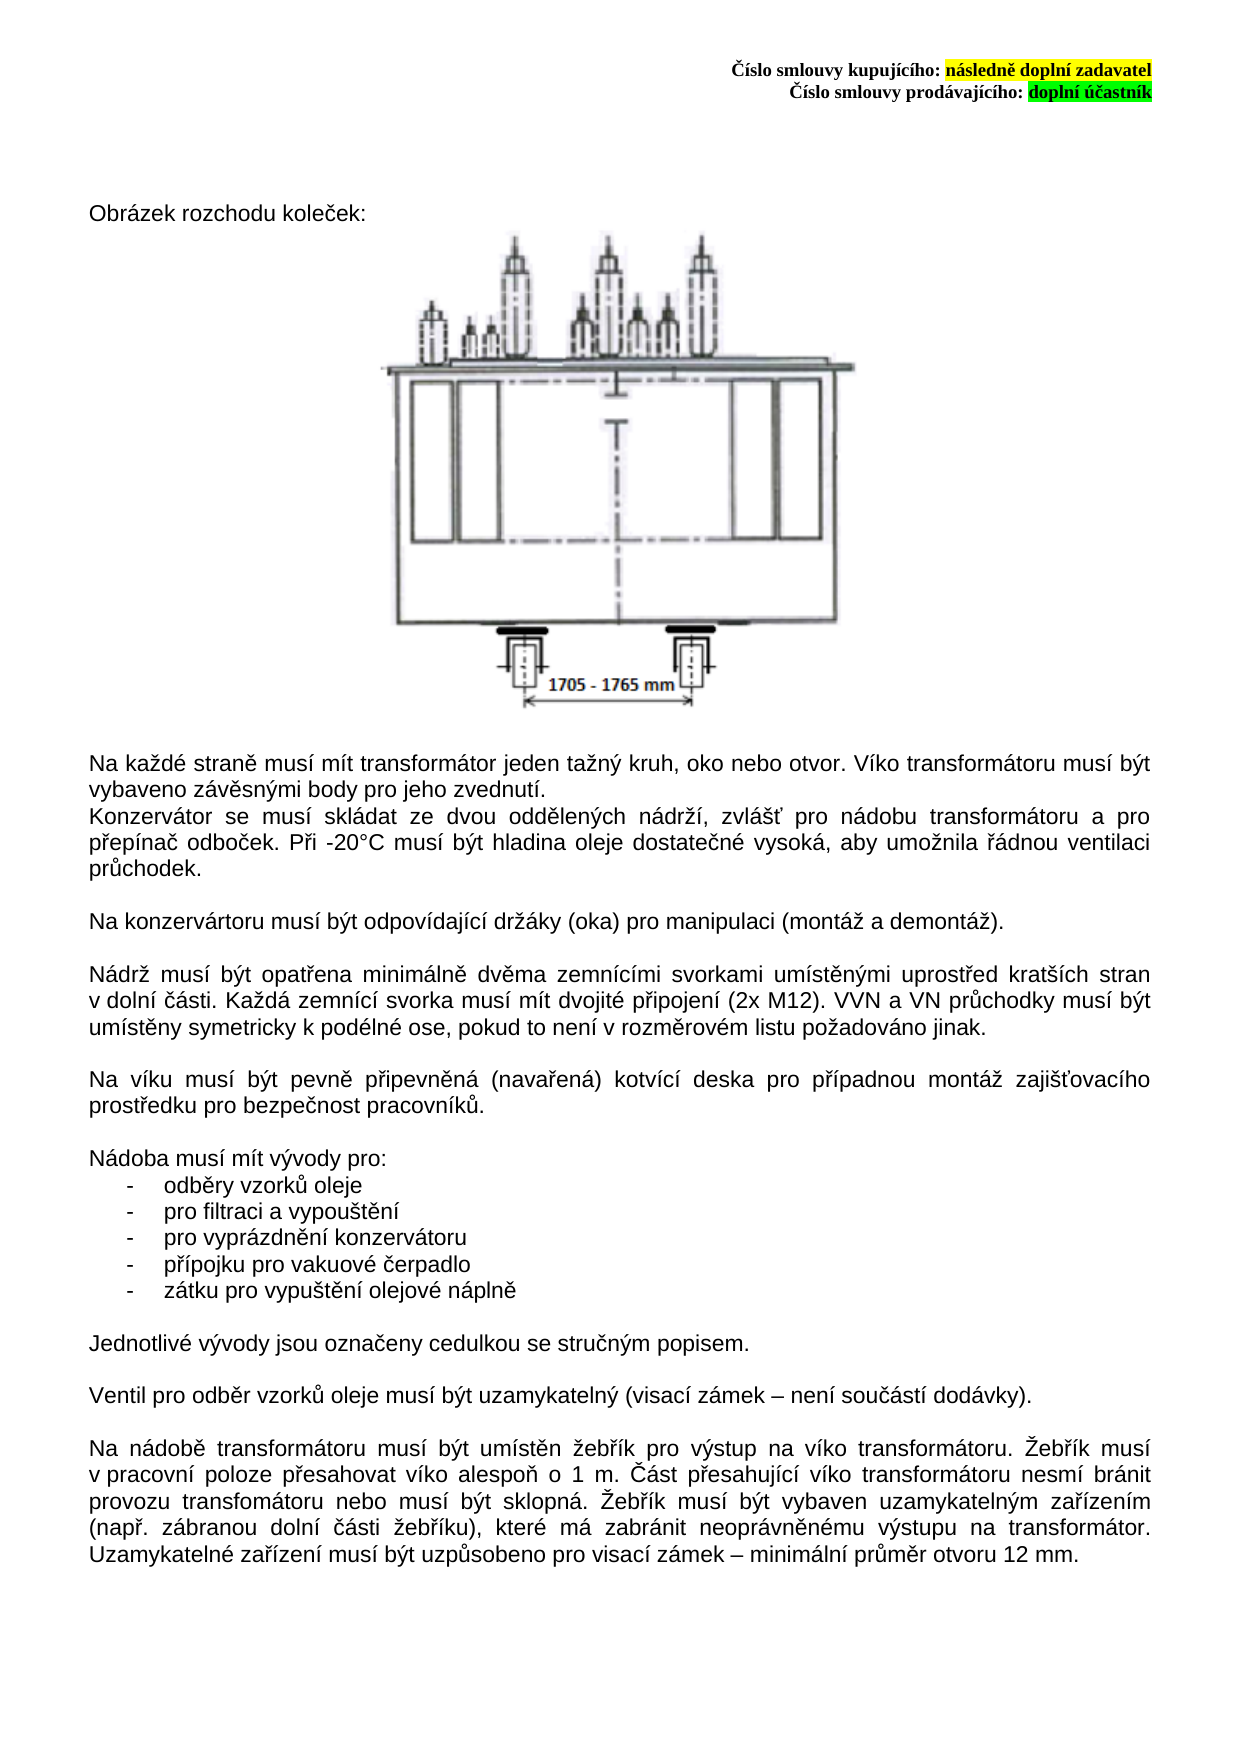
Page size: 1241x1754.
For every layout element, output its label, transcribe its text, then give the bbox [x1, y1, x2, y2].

text Jednotlivé vývody jsou označeny cedulkou se stručným popisem. [89, 1330, 1152, 1356]
list přípojku pro vakuové čerpadlo [126, 1251, 1152, 1277]
text Nádrž musí být opatřena minimálně dvěma zemnícími svorkami umístěnými uprostřed kratších stran v dolní části. Každá zemnící svorka musí mít dvojité připojení (2x M12). VVN a VN průchodky musí být umístěny symetricky k podélné ose, pokud to není v rozměrovém listu požadováno jinak. [89, 961, 1152, 1040]
list zátku pro vypuštění olejové náplně [126, 1277, 1152, 1303]
list odběry vzorků oleje [126, 1172, 1152, 1198]
text Nádoba musí mít vývody pro: [89, 1145, 1152, 1172]
text Na konzervártoru musí být odpovídající držáky (oka) pro manipulaci (montáž a demontáž). [89, 908, 1152, 934]
picture [367, 226, 874, 724]
text Ventil pro odběr vzorků oleje musí být uzamykatelný (visací zámek – není součástí dodávky). [89, 1382, 1152, 1409]
text Na každé straně musí mít transformátor jeden tažný kruh, oko nebo otvor. Víko transformátoru musí být vybaveno závěsnými body pro jeho zvednutí. [89, 750, 1152, 803]
list pro filtraci a vypouštění [126, 1198, 1152, 1224]
text Obrázek rozchodu koleček: [89, 200, 1152, 227]
text Konzervátor se musí skládat ze dvou oddělených nádrží, zvlášť pro nádobu transformátoru a pro přepínač odboček. Při -20°C musí být hladina oleje dostatečné vysoká, aby umožnila řádnou ventilaci průchodek. [89, 803, 1152, 882]
text Na nádobě transformátoru musí být umístěn žebřík pro výstup na víko transformátoru. Žebřík musí v pracovní poloze přesahovat víko alespoň o 1 m. Část přesahující víko transformátoru nesmí bránit provozu transfomátoru nebo musí být sklopná. Žebřík musí být vybaven uzamykatelným zařízením (např. zábranou dolní části žebříku), které má zabránit neoprávněnému výstupu na transformátor. Uzamykatelné zařízení musí být uzpůsobeno pro visací zámek – minimální průměr otvoru 12 mm. [89, 1435, 1152, 1567]
text Na víku musí být pevně připevněná (navařená) kotvící deska pro případnou montáž zajišťovacího prostředku pro bezpečnost pracovníků. [89, 1066, 1152, 1119]
list pro vyprázdnění konzervátoru [126, 1224, 1152, 1251]
